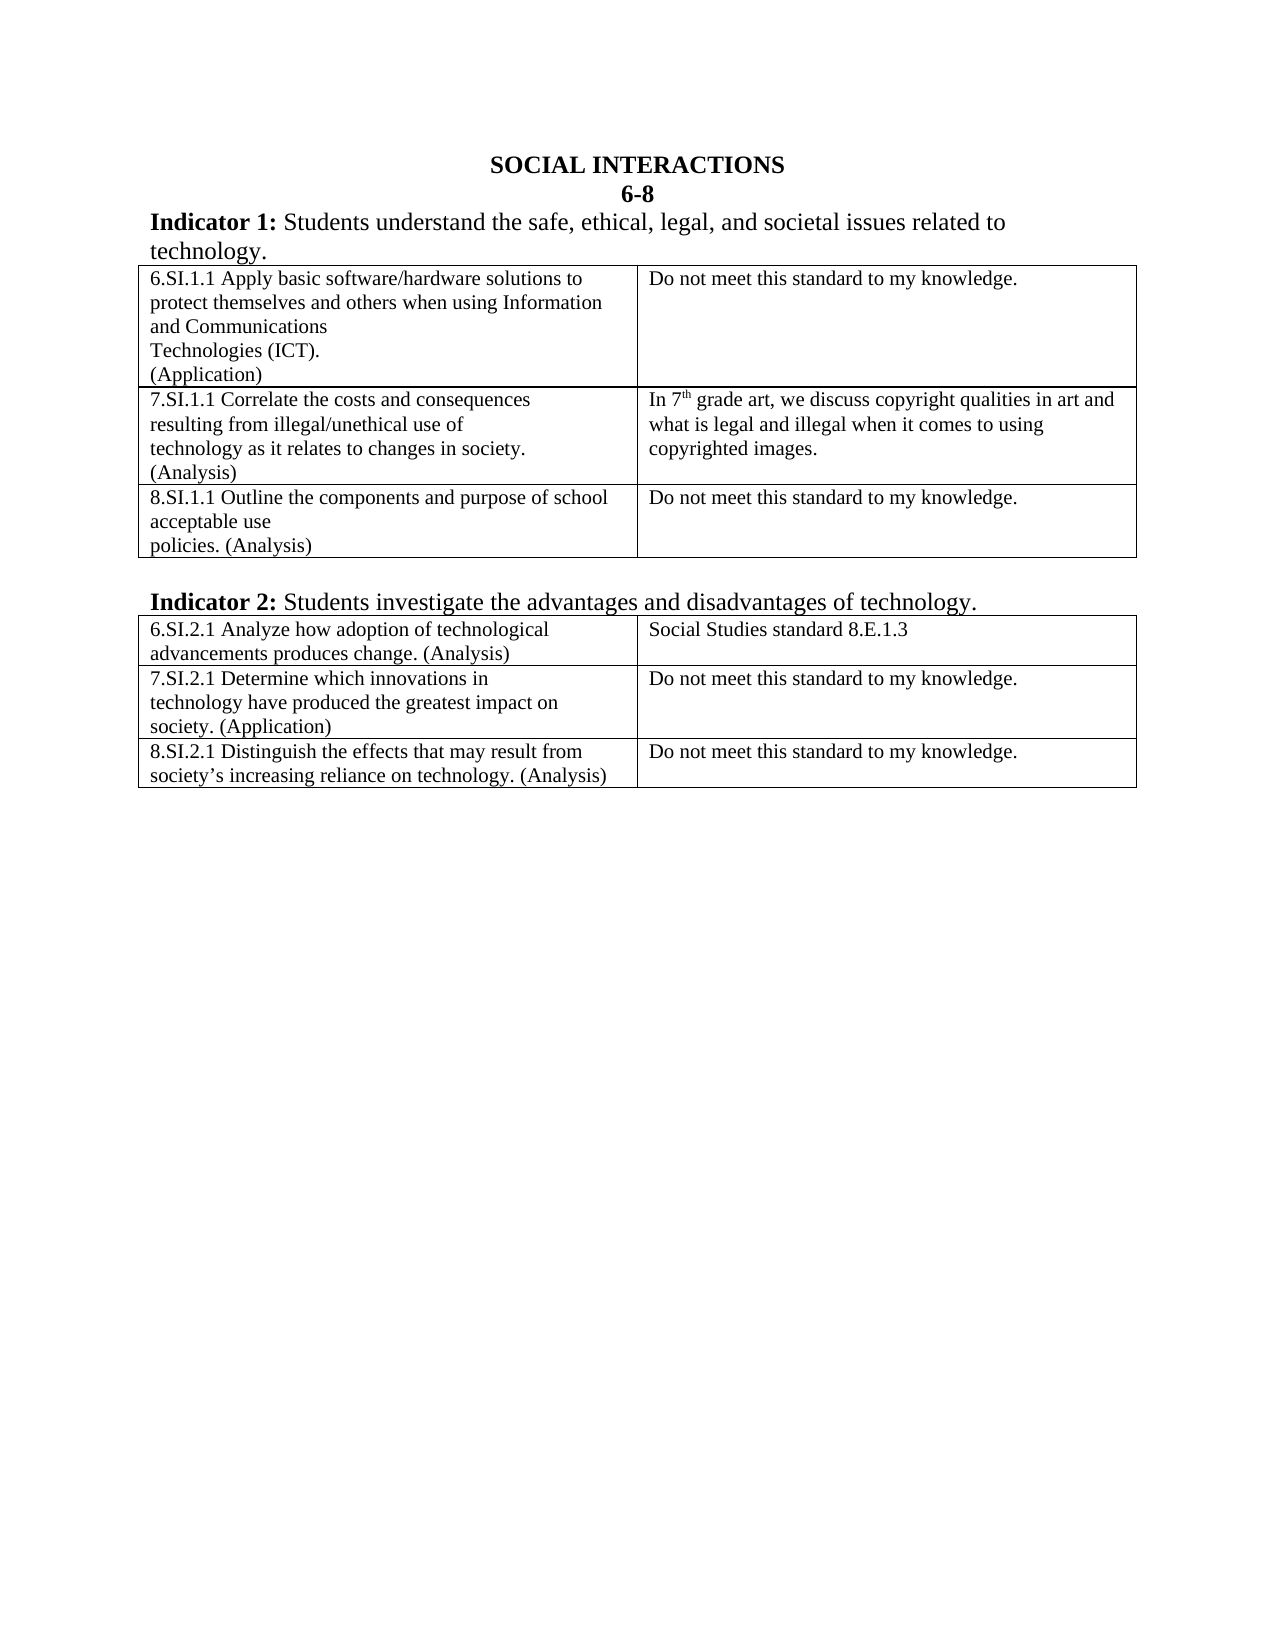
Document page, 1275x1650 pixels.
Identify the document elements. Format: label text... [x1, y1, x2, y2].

table_cell Do not meet this standard to my knowledge. [638, 666, 1136, 738]
table_cell Do not meet this standard to my knowledge. [638, 485, 1136, 557]
table_cell 7.SI.1.1 Correlate the costs and consequences resulting from illegal/unethical use of technology as it relates to changes in society. (Analysis) [139, 388, 637, 484]
text Indicator 2: Students investigate the advantages and disadvantages of technology. [150, 587, 1125, 615]
table_cell Do not meet this standard to my knowledge. [638, 739, 1136, 787]
text 6-8 [150, 179, 1125, 207]
table_cell 8.SI.2.1 Distinguish the effects that may result from society’s increasing reliance on technology. (Analysis) [139, 739, 637, 787]
table_cell 7.SI.2.1 Determine which innovations in technology have produced the greatest impact on society. (Application) [139, 666, 637, 738]
text SOCIAL INTERACTIONS [150, 150, 1125, 179]
table_header Social Studies standard 8.E.1.3 [638, 616, 1136, 664]
text technology. [150, 236, 1125, 265]
table_cell 8.SI.1.1 Outline the components and purpose of school acceptable use policies. (Analysis) [139, 485, 637, 557]
table_header 6.SI.1.1 Apply basic software/hardware solutions to protect themselves and others when using Information and Communications Technologies (ICT). (Application) [139, 266, 637, 386]
text Indicator 1: Students understand the safe, ethical, legal, and societal issues related to [150, 207, 1125, 236]
table_header 6.SI.2.1 Analyze how adoption of technological advancements produces change. (Analysis) [139, 616, 637, 664]
table_cell In 7th grade art, we discuss copyright qualities in art and what is legal and illegal when it comes to using copyrighted images. [638, 388, 1136, 484]
table_header Do not meet this standard to my knowledge. [638, 266, 1136, 386]
